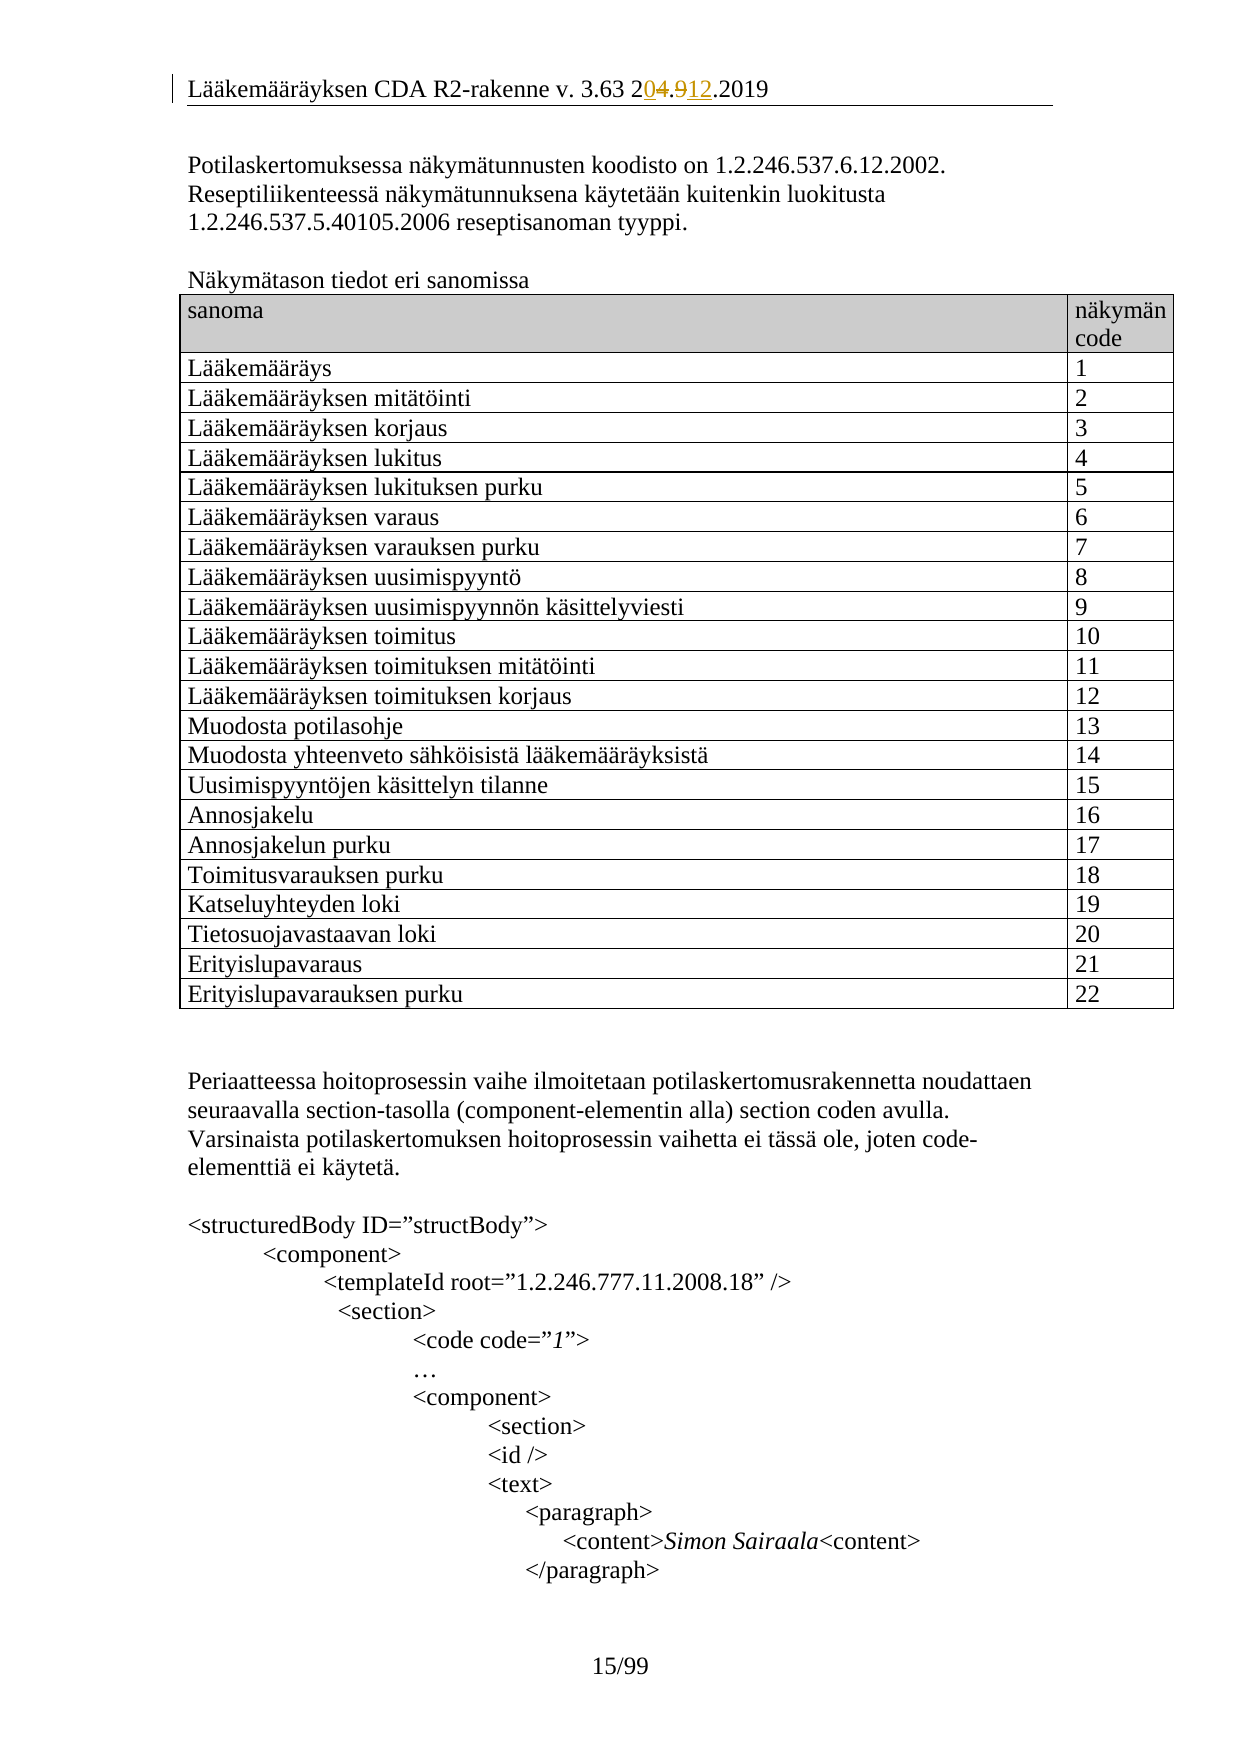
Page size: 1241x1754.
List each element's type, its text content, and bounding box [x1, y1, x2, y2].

table_header sanoma [181, 295, 1067, 352]
text Näkymätason tiedot eri sanomissa [187, 265, 1053, 294]
text <structuredBody ID=”structBody”> [187, 1210, 1053, 1239]
table_cell Lääkemääräyksen toimitus [181, 621, 1067, 650]
table_cell Erityislupavarauksen purku [181, 979, 1067, 1008]
table_cell 5 [1068, 473, 1173, 501]
text <section> [262, 1296, 1053, 1325]
table_cell 9 [1068, 592, 1173, 620]
text Periaatteessa hoitoprosessin vaihe ilmoitetaan potilaskertomusrakennetta noudattaen seuraavalla section-tasolla (component-elementin alla) section coden avulla. Varsinaista potilaskertomuksen hoitoprosessin vaihetta ei tässä ole, joten code-elementtiä ei käytetä. [187, 1066, 1053, 1181]
table_cell 12 [1068, 681, 1173, 710]
table_cell Toimitusvarauksen purku [181, 860, 1067, 888]
text … [276, 1354, 1053, 1382]
table_cell 10 [1068, 621, 1173, 650]
table_cell 1 [1068, 353, 1173, 382]
table_cell 16 [1068, 800, 1173, 829]
table_cell 2 [1068, 383, 1173, 412]
table_cell Uusimispyyntöjen käsittelyn tilanne [181, 770, 1067, 799]
text <text> [412, 1469, 1053, 1497]
text <id /> [412, 1440, 1053, 1469]
text <component> [337, 1382, 1053, 1411]
table_cell 8 [1068, 562, 1173, 591]
table_cell 13 [1068, 711, 1173, 739]
table_cell 7 [1068, 532, 1173, 561]
table_cell 22 [1068, 979, 1173, 1008]
table_cell Muodosta potilasohje [181, 711, 1067, 739]
table_cell 18 [1068, 860, 1173, 888]
table_cell Muodosta yhteenveto sähköisistä lääkemääräyksistä [181, 741, 1067, 769]
table_cell Annosjakelu [181, 800, 1067, 829]
table_cell Katseluyhteyden loki [181, 890, 1067, 918]
table_cell Lääkemääräyksen mitätöinti [181, 383, 1067, 412]
table_cell Tietosuojavastaavan loki [181, 919, 1067, 948]
table_cell Lääkemääräyksen varauksen purku [181, 532, 1067, 561]
table_cell Lääkemääräyksen toimituksen korjaus [181, 681, 1067, 710]
text <paragraph> [487, 1497, 1053, 1526]
table_cell 6 [1068, 502, 1173, 531]
text <component> [187, 1239, 1053, 1267]
table_header näkymän code [1068, 295, 1173, 352]
table_cell Lääkemääräyksen korjaus [181, 413, 1067, 442]
table_cell 3 [1068, 413, 1173, 442]
table_cell Erityislupavaraus [181, 949, 1067, 978]
table_cell 4 [1068, 443, 1173, 471]
table_cell Lääkemääräyksen uusimispyynnön käsittelyviesti [181, 592, 1067, 620]
table_cell Lääkemääräyksen lukitus [181, 443, 1067, 471]
table_cell Lääkemääräys [181, 353, 1067, 382]
table_cell Lääkemääräyksen toimituksen mitätöinti [181, 651, 1067, 680]
text <content>Simon Sairaala<content> [459, 1526, 1053, 1555]
table_cell 14 [1068, 741, 1173, 769]
table_cell 15 [1068, 770, 1173, 799]
table_cell Lääkemääräyksen uusimispyyntö [181, 562, 1067, 591]
text </paragraph> [459, 1555, 1053, 1584]
table_cell 20 [1068, 919, 1173, 948]
text <templateId root=”1.2.246.777.11.2008.18” /> [187, 1267, 1053, 1296]
table_cell Lääkemääräyksen lukituksen purku [181, 473, 1067, 501]
text Potilaskertomuksessa näkymätunnusten koodisto on 1.2.246.537.6.12.2002. Reseptiliikenteessä näkymätunnuksena käytetään kuitenkin luokitusta 1.2.246.537.5.40105.2006 reseptisanoman tyyppi. [187, 150, 1053, 236]
table_cell 17 [1068, 830, 1173, 859]
table_cell Lääkemääräyksen varaus [181, 502, 1067, 531]
table_cell 21 [1068, 949, 1173, 978]
text <section> [412, 1411, 1053, 1440]
text <code code=”1”> [337, 1325, 1053, 1354]
table_cell Annosjakelun purku [181, 830, 1067, 859]
table_cell 11 [1068, 651, 1173, 680]
table_cell 19 [1068, 890, 1173, 918]
